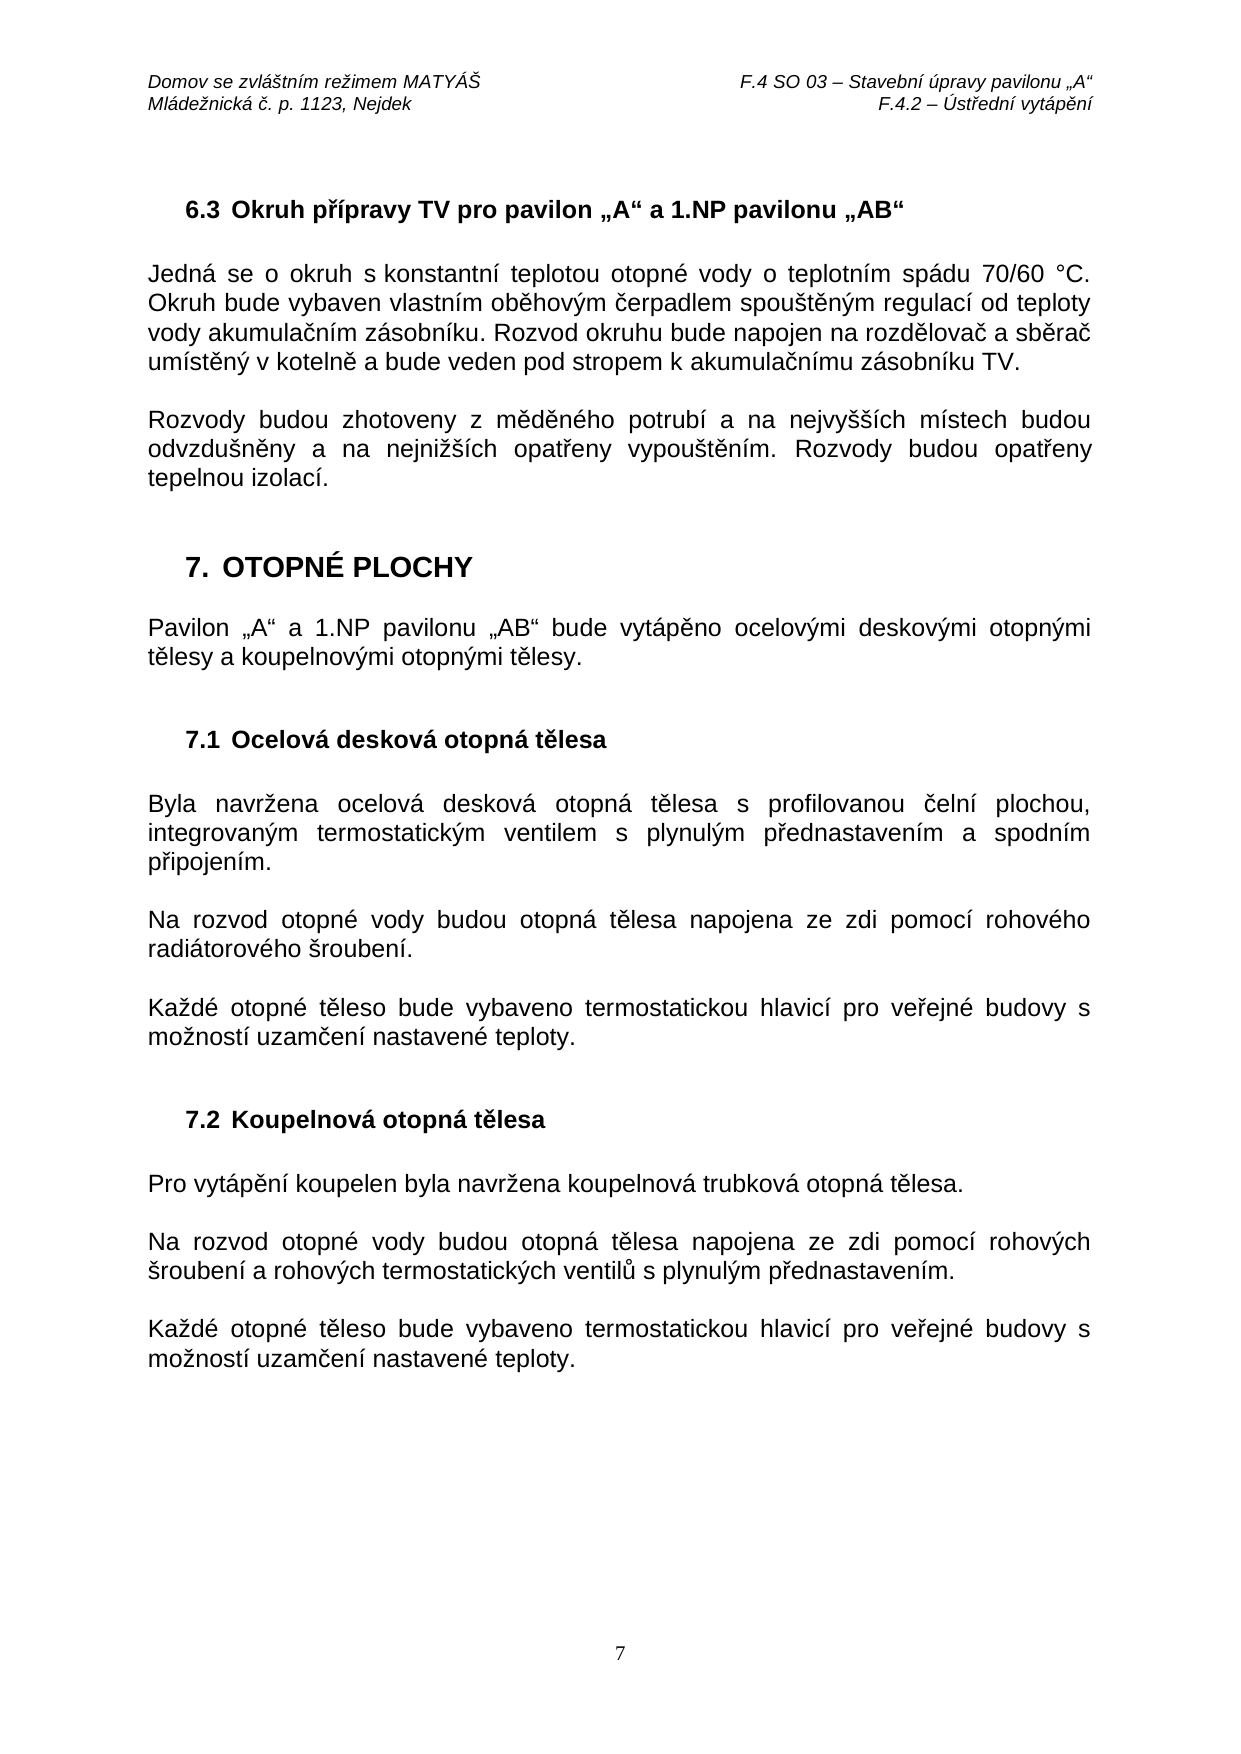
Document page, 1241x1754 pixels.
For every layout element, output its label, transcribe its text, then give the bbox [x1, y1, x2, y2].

subtitle Okruh přípravy TV pro pavilon „A“ a 1.NP pavilonu „AB“ [185, 195, 1092, 224]
text Na rozvod otopné vody budou otopná tělesa napojena ze zdi pomocí rohového radiátorového šroubení. [148, 905, 1092, 963]
text Každé otopné těleso bude vybaveno termostatickou hlavicí pro veřejné budovy s možností uzamčení nastavené teploty. [148, 992, 1092, 1051]
text Každé otopné těleso bude vybaveno termostatickou hlavicí pro veřejné budovy s možností uzamčení nastavené teploty. [148, 1314, 1092, 1372]
text Byla navržena ocelová desková otopná tělesa s profilovanou čelní plochou, integrovaným termostatickým ventilem s plynulým přednastavením a spodním připojením. [148, 789, 1092, 876]
text Pavilon „A“ a 1.NP pavilonu „AB“ bude vytápěno ocelovými deskovými otopnými tělesy a koupelnovými otopnými tělesy. [148, 612, 1092, 671]
subtitle OTOPNÉ PLOCHY [185, 550, 1092, 583]
text Pro vytápění koupelen byla navržena koupelnová trubková otopná tělesa. [148, 1169, 1092, 1198]
subtitle Ocelová desková otopná tělesa [185, 725, 1092, 754]
text Jedná se o okruh s konstantní teplotou otopné vody o teplotním spádu 70/60 °C. Okruh bude vybaven vlastním oběhovým čerpadlem spouštěným regulací od teploty vody akumulačním zásobníku. Rozvod okruhu bude napojen na rozdělovač a sběrač umístěný v kotelně a bude veden pod stropem k akumulačnímu zásobníku TV. [148, 259, 1092, 376]
subtitle Koupelnová otopná tělesa [185, 1105, 1092, 1134]
text Na rozvod otopné vody budou otopná tělesa napojena ze zdi pomocí rohových šroubení a rohových termostatických ventilů s plynulým přednastavením. [148, 1227, 1092, 1285]
